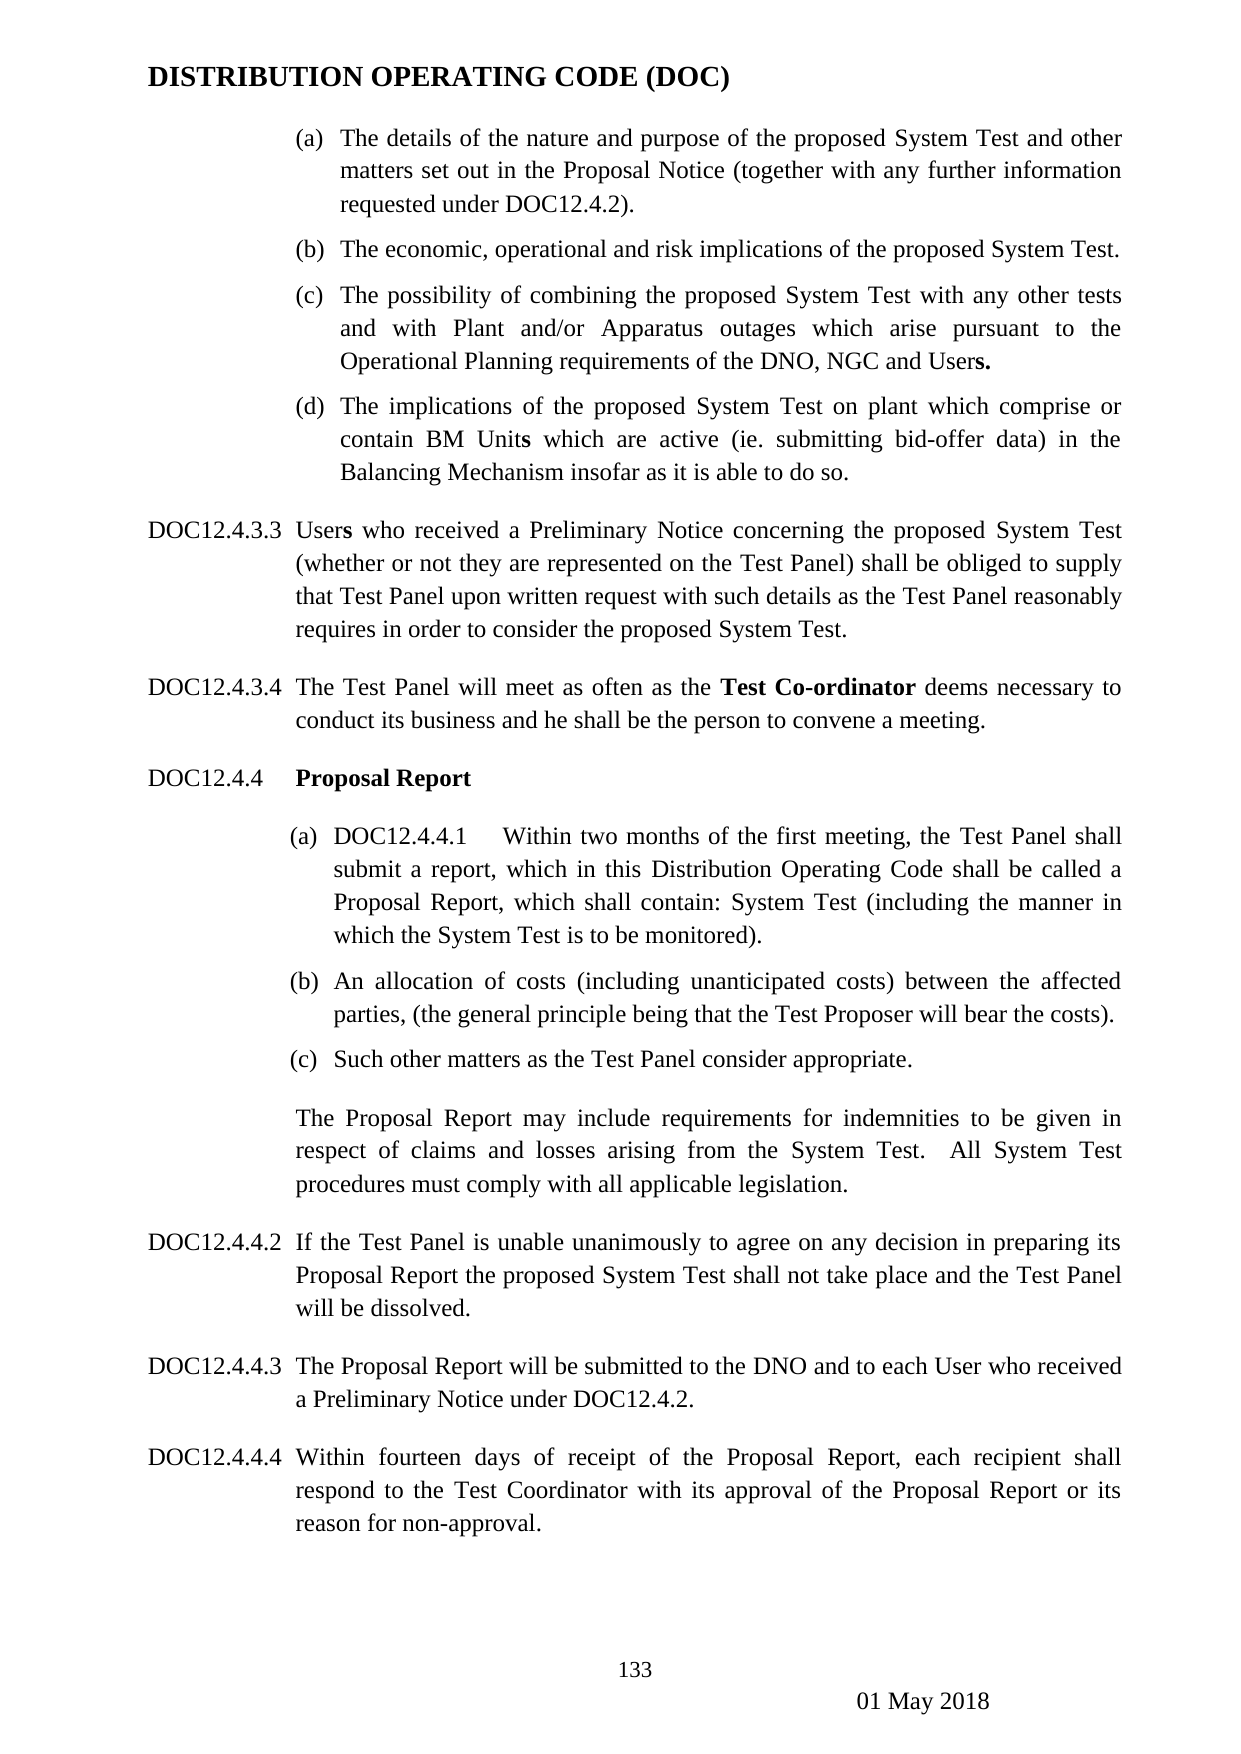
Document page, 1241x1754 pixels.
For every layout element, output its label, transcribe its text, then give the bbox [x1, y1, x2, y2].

list An allocation of costs (including unanticipated costs) between the affected parties, (the general principle being that the Test Proposer will bear the costs). [289, 966, 1122, 1028]
text 12.4.3.4 The Test Panel will meet as often as the Test Co-ordinator deems necessary to conduct its business and he shall be the person to convene a meeting. [148, 672, 1122, 734]
list 12.4.4.1 Within two months of the first meeting, the Test Panel shall submit a report, which in this Distribution Operating Code shall be called a Proposal Report, which shall contain: System Test (including the manner in which the System Test is to be monitored). [289, 821, 1122, 949]
text (c) The possibility of combining the proposed System Test with any other tests and with Plant and/or Apparatus outages which arise pursuant to the Operational Planning requirements of the DNO, NGC and Users. [295, 280, 1122, 374]
text 12.4.4.3 The Proposal Report will be submitted to the DNO and to each User who received a Preliminary Notice under 12.4.2. [148, 1351, 1122, 1412]
text 12.4.4.2 If the Test Panel is unable unanimously to agree on any decision in preparing its Proposal Report the proposed System Test shall not take place and the Test Panel will be dissolved. [148, 1227, 1122, 1321]
list Such other matters as the Test Panel consider appropriate. [289, 1044, 1122, 1073]
text (a) The details of the nature and purpose of the proposed System Test and other matters set out in the Proposal Notice (together with any further information requested under 12.4.2). [295, 123, 1122, 217]
text (d) The implications of the proposed System Test on plant which comprise or contain BM Units which are active (ie. submitting bid-offer data) in the Balancing Mechanism insofar as it is able to do so. [295, 391, 1122, 486]
text 12.4.4 Proposal Report [148, 763, 1122, 792]
text The Proposal Report may include requirements for indemnities to be given in respect of claims and losses arising from the System Test. All System Test procedures must comply with all applicable legislation. [295, 1103, 1122, 1197]
text 12.4.3.3 Users who received a Preliminary Notice concerning the proposed System Test (whether or not they are represented on the Test Panel) shall be obliged to supply that Test Panel upon written request with such details as the Test Panel reasonably requires in order to consider the proposed System Test. [148, 515, 1122, 643]
text (b) The economic, operational and risk implications of the proposed System Test. [295, 234, 1122, 263]
text 12.4.4.4 Within fourteen days of receipt of the Proposal Report, each recipient shall respond to the Test Coordinator with its approval of the Proposal Report or its reason for non-approval. [148, 1442, 1122, 1537]
